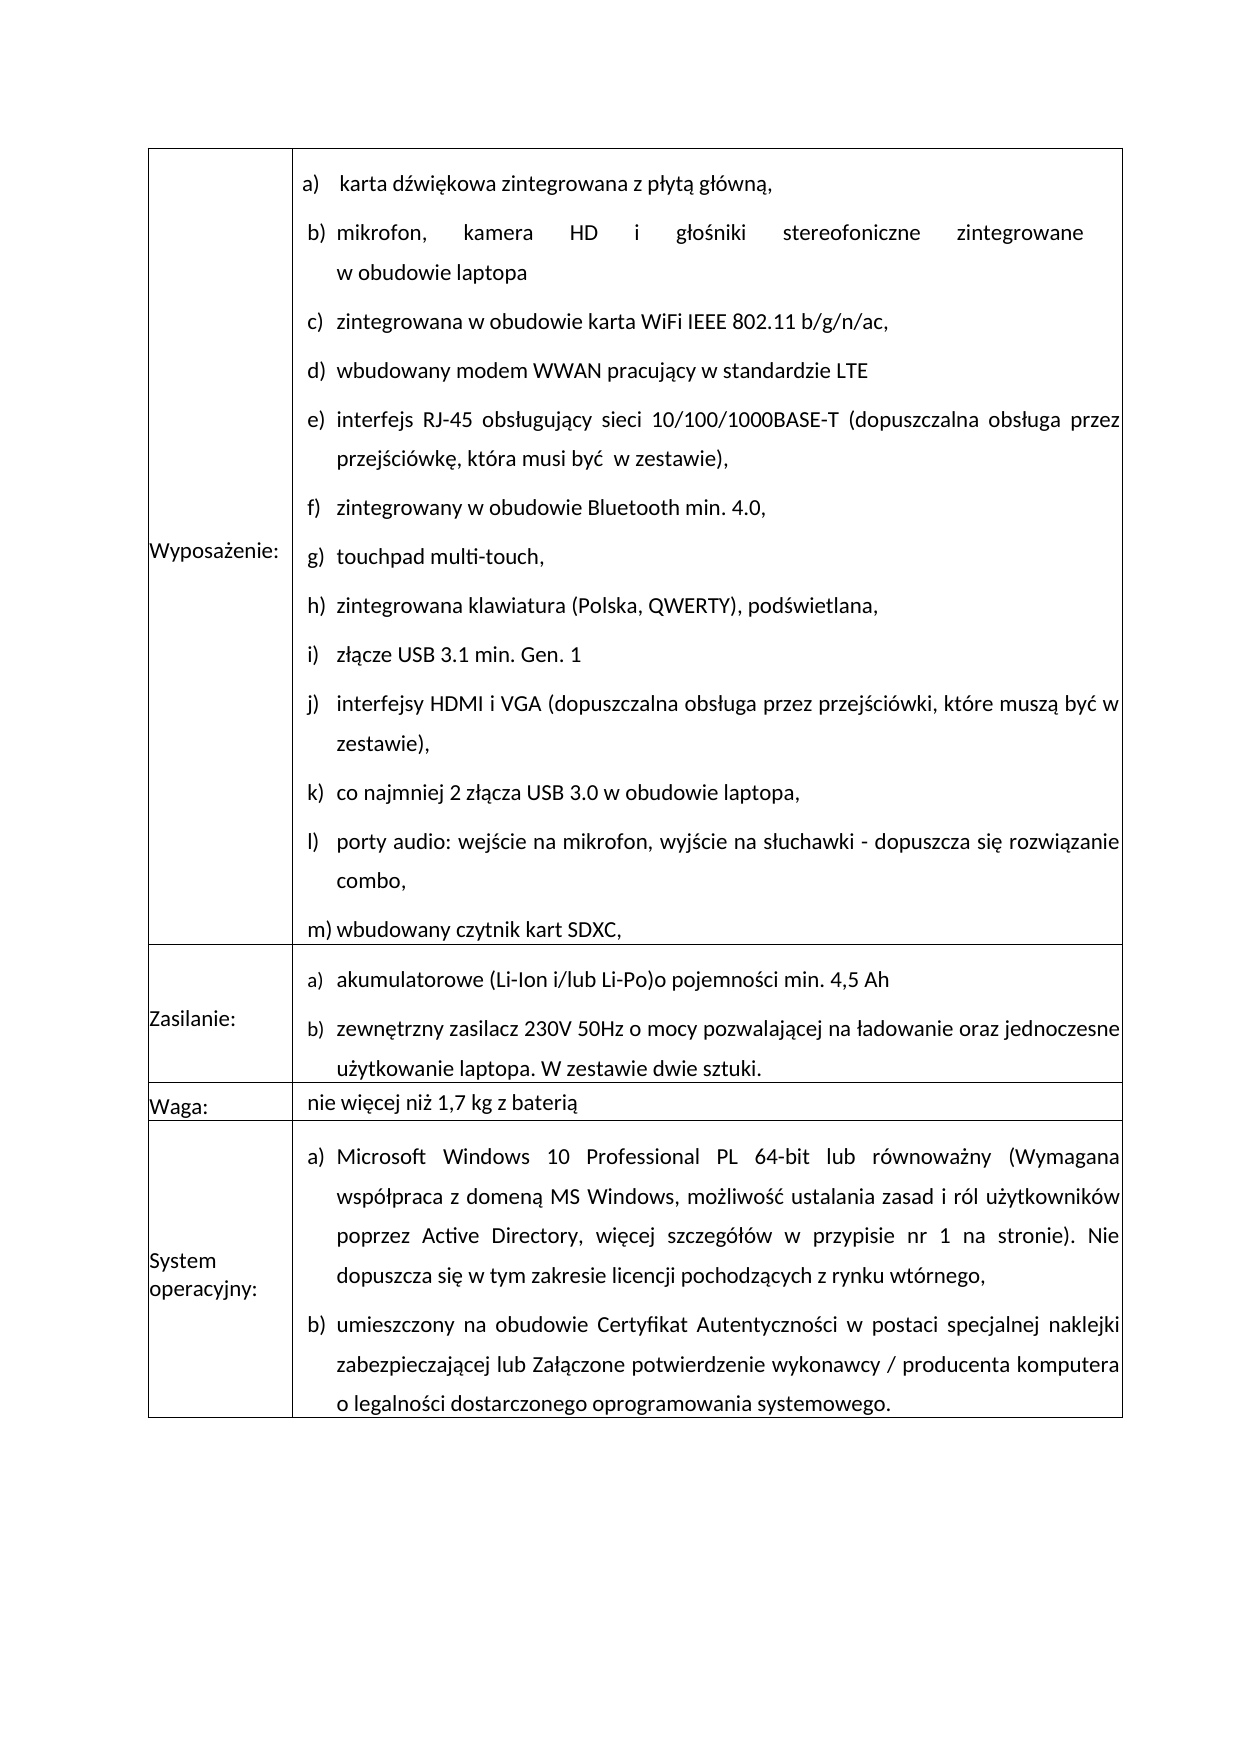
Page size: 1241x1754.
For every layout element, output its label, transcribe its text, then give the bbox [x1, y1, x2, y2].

table_cell karta dźwiękowa zintegrowana z płytą główną, mikrofon, kamera HD i głośniki stereofoniczne zintegrowane w obudowie laptopa zintegrowana w obudowie karta WiFi IEEE 802.11 b/g/n/ac, wbudowany modem WWAN pracujący w standardzie LTE interfejs RJ-45 obsługujący sieci 10/100/1000BASE-T (dopuszczalna obsługa przez przejściówkę, która musi być w zestawie), zintegrowany w obudowie Bluetooth min. 4.0, touchpad multi-touch, zintegrowana klawiatura (Polska, QWERTY), podświetlana, złącze USB 3.1 min. Gen. 1 interfejsy HDMI i VGA (dopuszczalna obsługa przez przejściówki, które muszą być w zestawie), co najmniej 2 złącza USB 3.0 w obudowie laptopa, porty audio: wejście na mikrofon, wyjście na słuchawki - dopuszcza się rozwiązanie combo, wbudowany czytnik kart SDXC, [293, 149, 1122, 943]
table_cell System operacyjny: [149, 1121, 292, 1417]
table_cell Waga: [149, 1083, 292, 1120]
table_cell Wyposażenie: [149, 149, 292, 943]
table_cell akumulatorowe (Li-Ion i/lub Li-Po)o pojemności min. 4,5 Ah zewnętrzny zasilacz 230V 50Hz o mocy pozwalającej na ładowanie oraz jednoczesne użytkowanie laptopa. W zestawie dwie sztuki. [293, 945, 1122, 1082]
table_cell Zasilanie: [149, 945, 292, 1082]
table_cell nie więcej niż 1,7 kg z baterią [293, 1083, 1122, 1120]
table_cell Microsoft Windows 10 Professional PL 64-bit lub równoważny (Wymagana współpraca z domeną MS Windows, możliwość ustalania zasad i ról użytkowników poprzez Active Directory, więcej szczegółów w przypisie nr 1 na stronie). Nie dopuszcza się w tym zakresie licencji pochodzących z rynku wtórnego, umieszczony na obudowie Certyfikat Autentyczności w postaci specjalnej naklejki zabezpieczającej lub Załączone potwierdzenie wykonawcy / producenta komputera o legalności dostarczonego oprogramowania systemowego. [293, 1121, 1122, 1417]
